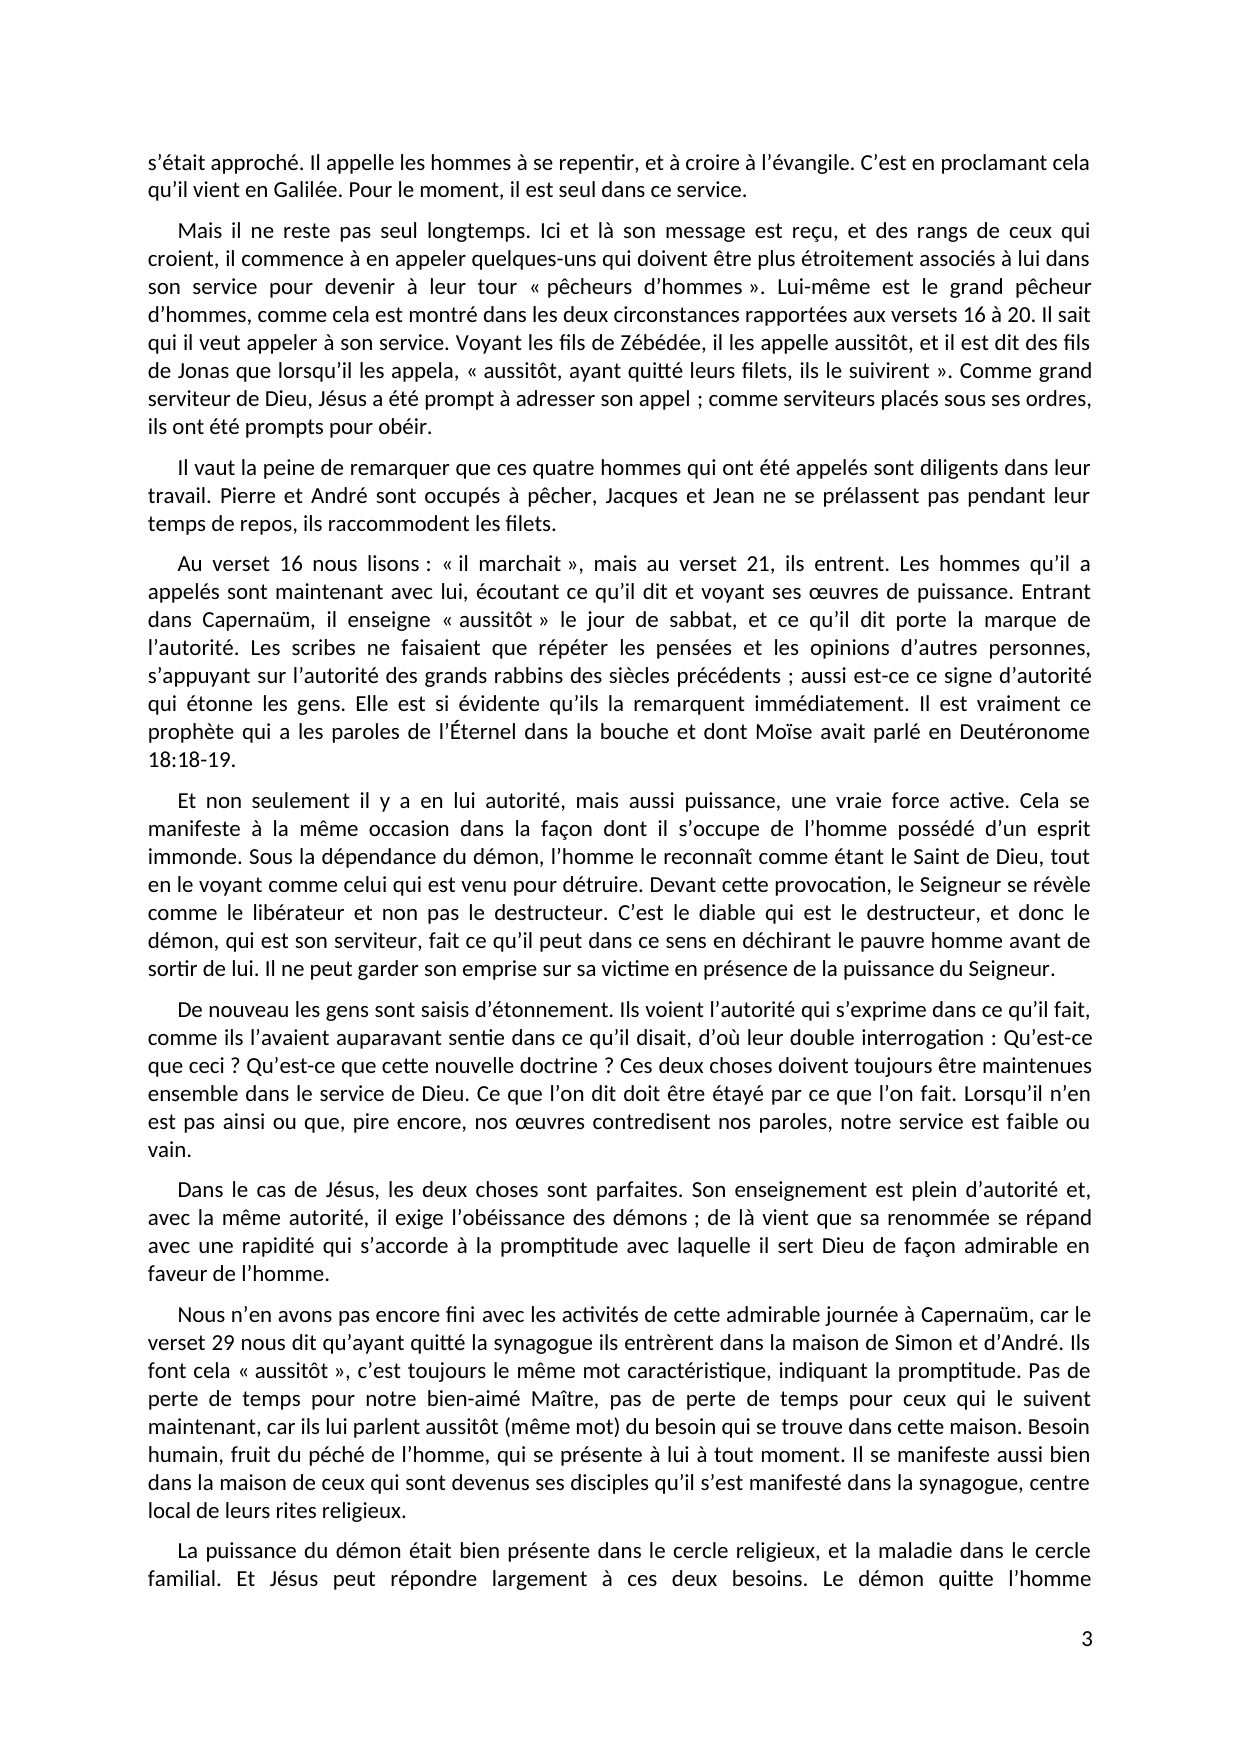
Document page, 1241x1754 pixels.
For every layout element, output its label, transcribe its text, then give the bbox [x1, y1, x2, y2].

text De nouveau les gens sont saisis d’étonnement. Ils voient l’autorité qui s’exprime dans ce qu’il fait, comme ils l’avaient auparavant sentie dans ce qu’il disait, d’où leur double interrogation : Qu’est-ce que ceci ? Qu’est-ce que cette nouvelle doctrine ? Ces deux choses doivent toujours être maintenues ensemble dans le service de Dieu. Ce que l’on dit doit être étayé par ce que l’on fait. Lorsqu’il n’en est pas ainsi ou que, pire encore, nos œuvres contredisent nos paroles, notre service est faible ou vain. [148, 995, 1093, 1163]
text Il vaut la peine de remarquer que ces quatre hommes qui ont été appelés sont diligents dans leur travail. Pierre et André sont occupés à pêcher, Jacques et Jean ne se prélassent pas pendant leur temps de repos, ils raccommodent les filets. [148, 453, 1093, 537]
text Mais il ne reste pas seul longtemps. Ici et là son message est reçu, et des rangs de ceux qui croient, il commence à en appeler quelques-uns qui doivent être plus étroitement associés à lui dans son service pour devenir à leur tour « pêcheurs d’hommes ». Lui-même est le grand pêcheur d’hommes, comme cela est montré dans les deux circonstances rapportées aux versets 16 à 20. Il sait qui il veut appeler à son service. Voyant les fils de Zébédée, il les appelle aussitôt, et il est dit des fils de Jonas que lorsqu’il les appela, « aussitôt, ayant quitté leurs filets, ils le suivirent ». Comme grand serviteur de Dieu, Jésus a été prompt à adresser son appel ; comme serviteurs placés sous ses ordres, ils ont été prompts pour obéir. [148, 216, 1093, 440]
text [148, 1537, 1093, 1593]
text Au verset 16 nous lisons : « il marchait », mais au verset 21, ils entrent. Les hommes qu’il a appelés sont maintenant avec lui, écoutant ce qu’il dit et voyant ses œuvres de puissance. Entrant dans Capernaüm, il enseigne « aussitôt » le jour de sabbat, et ce qu’il dit porte la marque de l’autorité. Les scribes ne faisaient que répéter les pensées et les opinions d’autres personnes, s’appuyant sur l’autorité des grands rabbins des siècles précédents ; aussi est-ce ce signe d’autorité qui étonne les gens. Elle est si évidente qu’ils la remarquent immédiatement. Il est vraiment ce prophète qui a les paroles de l’Éternel dans la bouche et dont Moïse avait parlé en Deutéronome 18:18-19. [148, 549, 1093, 773]
text Et non seulement il y a en lui autorité, mais aussi puissance, une vraie force active. Cela se manifeste à la même occasion dans la façon dont il s’occupe de l’homme possédé d’un esprit immonde. Sous la dépendance du démon, l’homme le reconnaît comme étant le Saint de Dieu, tout en le voyant comme celui qui est venu pour détruire. Devant cette provocation, le Seigneur se révèle comme le libérateur et non pas le destructeur. C’est le diable qui est le destructeur, et donc le démon, qui est son serviteur, fait ce qu’il peut dans ce sens en déchirant le pauvre homme avant de sortir de lui. Il ne peut garder son emprise sur sa victime en présence de la puissance du Seigneur. [148, 786, 1093, 982]
text Nous n’en avons pas encore fini avec les activités de cette admirable journée à Capernaüm, car le verset 29 nous dit qu’ayant quitté la synagogue ils entrèrent dans la maison de Simon et d’André. Ils font cela « aussitôt », c’est toujours le même mot caractéristique, indiquant la promptitude. Pas de perte de temps pour notre bien-aimé Maître, pas de perte de temps pour ceux qui le suivent maintenant, car ils lui parlent aussitôt (même mot) du besoin qui se trouve dans cette maison. Besoin humain, fruit du péché de l’homme, qui se présente à lui à tout moment. Il se manifeste aussi bien dans la maison de ceux qui sont devenus ses disciples qu’il s’est manifesté dans la synagogue, centre local de leurs rites religieux. [148, 1300, 1093, 1524]
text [148, 148, 1093, 204]
text Dans le cas de Jésus, les deux choses sont parfaites. Son enseignement est plein d’autorité et, avec la même autorité, il exige l’obéissance des démons ; de là vient que sa renommée se répand avec une rapidité qui s’accorde à la promptitude avec laquelle il sert Dieu de façon admirable en faveur de l’homme. [148, 1175, 1093, 1287]
